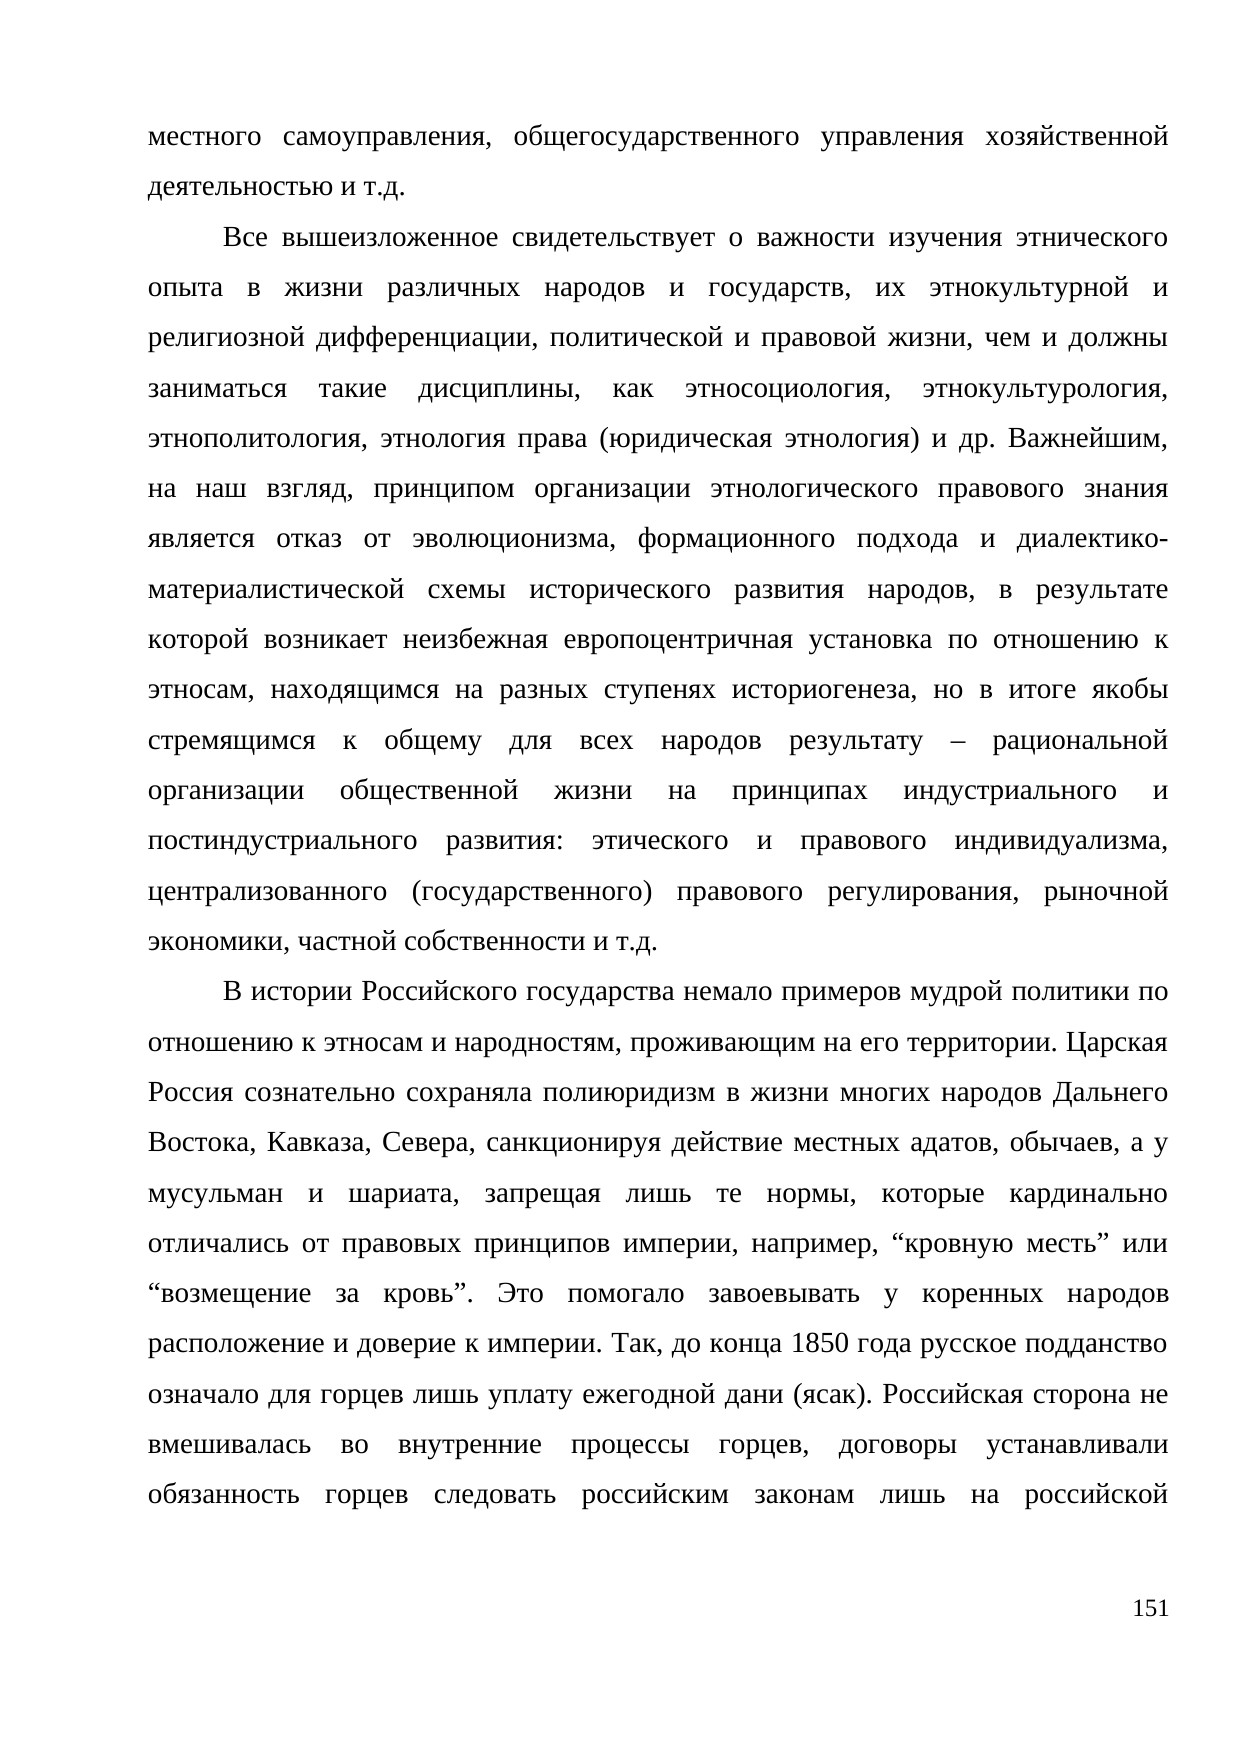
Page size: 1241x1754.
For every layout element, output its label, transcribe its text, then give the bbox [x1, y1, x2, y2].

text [148, 973, 1169, 1510]
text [148, 118, 1169, 202]
text Все вышеизложенное свидетельствует о важности изучения этнического опыта в жизни различных народов и государств, их этнокультурной и религиозной дифференциации, политической и правовой жизни, чем и должны заниматься такие дисциплины, как этносоциология, этнокультурология, этнополитология, этнология права (юридическая этнология) и др. Важнейшим, на наш взгляд, принципом организации этнологического правового знания является отказ от эволюционизма, формационного подхода и диалектико-материалистической схемы исторического развития народов, в результате которой возникает неизбежная европоцентричная установка по отношению к этносам, находящимся на разных ступенях историогенеза, но в итоге якобы стремящимся к общему для всех народов результату – рациональной организации общественной жизни на принципах индустриального и постиндустриального развития: этического и правового индивидуализма, централизованного (государственного) правового регулирования, рыночной экономики, частной собственности и т.д. [148, 219, 1169, 957]
